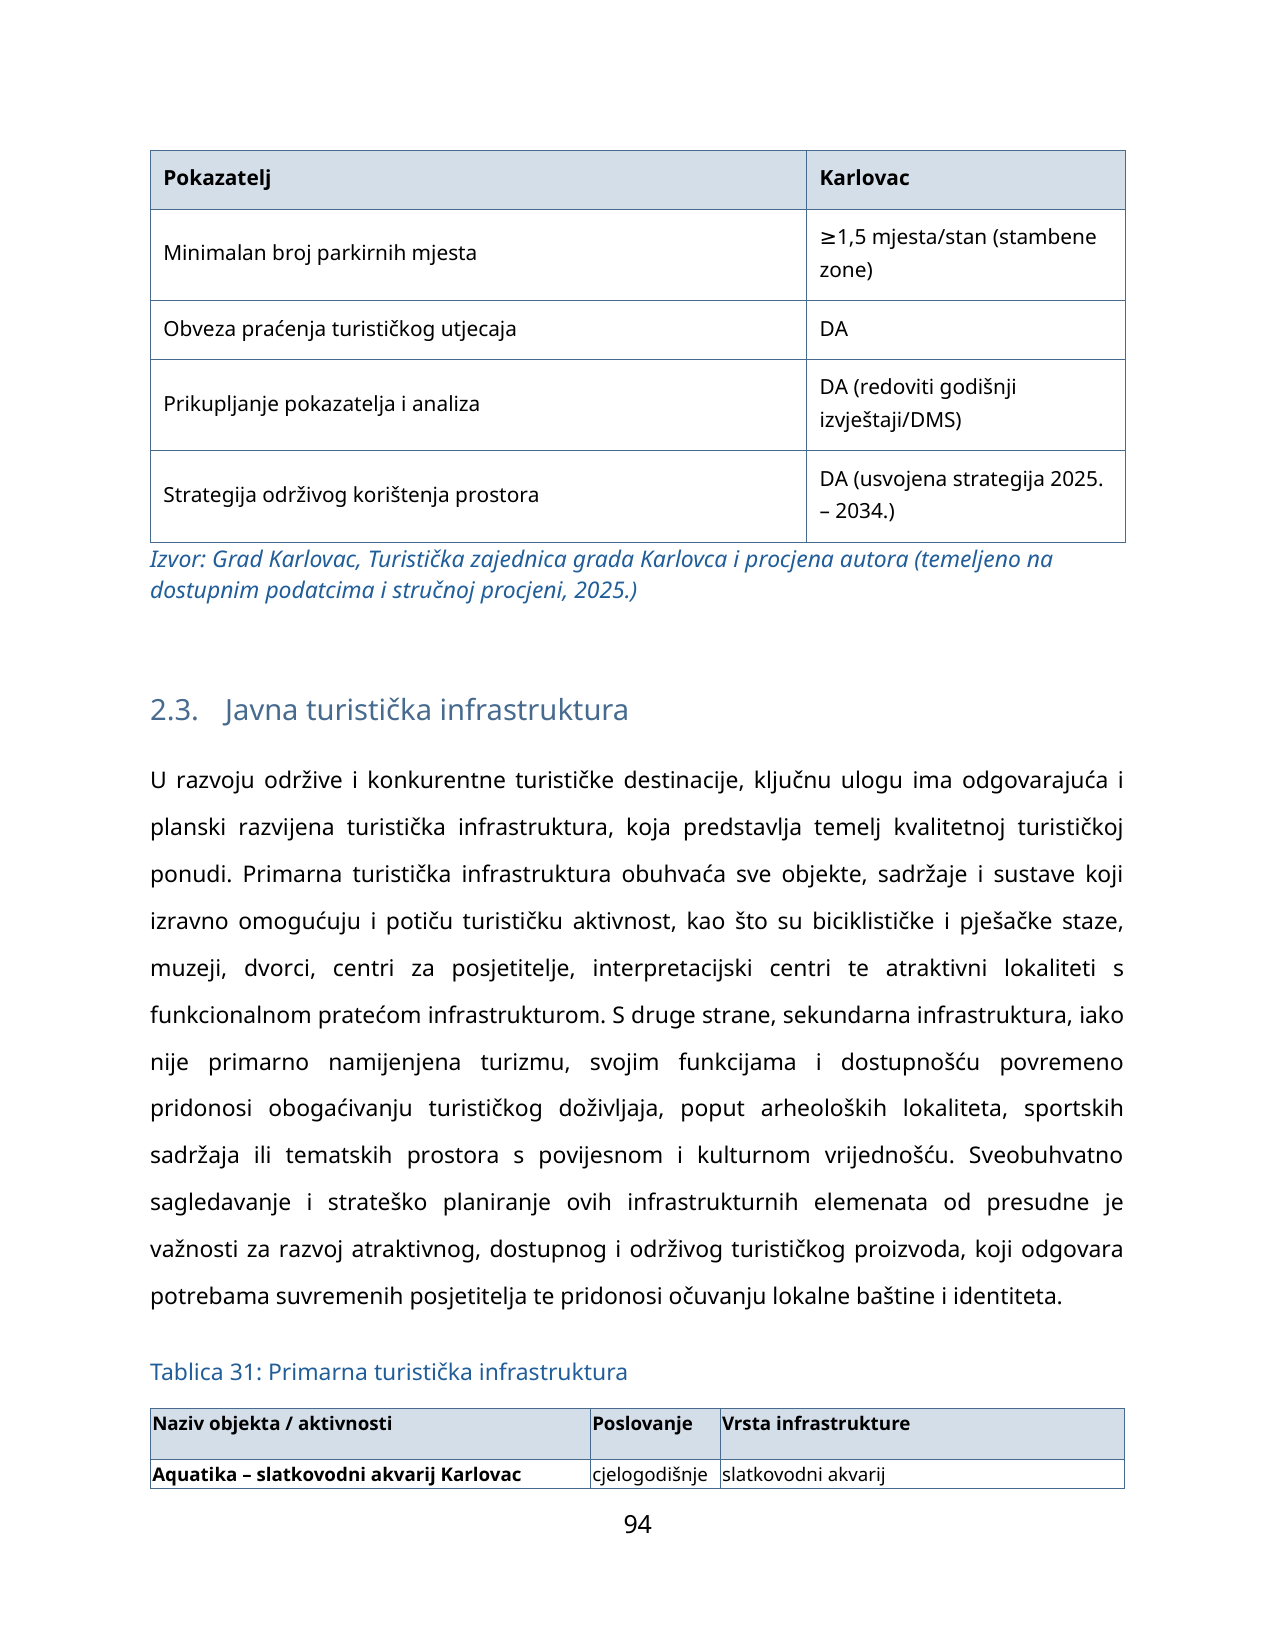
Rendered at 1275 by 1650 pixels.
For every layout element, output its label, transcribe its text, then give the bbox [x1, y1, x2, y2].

table_cell Aquatika – slatkovodni akvarij Karlovac [151, 1460, 590, 1488]
table_cell DA (usvojena strategija 2025. – 2034.) [807, 451, 1125, 542]
table_cell DA [807, 301, 1125, 359]
table_cell Obveza praćenja turističkog utjecaja [151, 301, 806, 359]
table_header Poslovanje [591, 1409, 720, 1459]
table_header Karlovac [807, 151, 1125, 209]
table_cell ≥1,5 mjesta/stan (stambene zone) [807, 210, 1125, 300]
table_cell slatkovodni akvarij [721, 1460, 1124, 1488]
text Tablica 31: Primarna turistička infrastruktura [150, 1356, 1125, 1387]
table_header Naziv objekta / aktivnosti [151, 1409, 590, 1459]
subtitle Javna turistička infrastruktura [150, 689, 1125, 729]
table_cell Prikupljanje pokazatelja i analiza [151, 360, 806, 450]
table_cell cjelogodišnje [591, 1460, 720, 1488]
table_cell Minimalan broj parkirnih mjesta [151, 210, 806, 300]
table_header Vrsta infrastrukture [721, 1409, 1124, 1459]
text U razvoju održive i konkurentne turističke destinacije, ključnu ulogu ima odgovarajuća i planski razvijena turistička infrastruktura, koja predstavlja temelj kvalitetnoj turističkoj ponudi. Primarna turistička infrastruktura obuhvaća sve objekte, sadržaje i sustave koji izravno omogućuju i potiču turističku aktivnost, kao što su biciklističke i pješačke staze, muzeji, dvorci, centri za posjetitelje, interpretacijski centri te atraktivni lokaliteti s funkcionalnom pratećom infrastrukturom. S druge strane, sekundarna infrastruktura, iako nije primarno namijenjena turizmu, svojim funkcijama i dostupnošću povremeno pridonosi obogaćivanju turističkog doživljaja, poput arheoloških lokaliteta, sportskih sadržaja ili tematskih prostora s povijesnom i kulturnom vrijednošću. Sveobuhvatno sagledavanje i strateško planiranje ovih infrastrukturnih elemenata od presudne je važnosti za razvoj atraktivnog, dostupnog i održivog turističkog proizvoda, koji odgovara potrebama suvremenih posjetitelja te pridonosi očuvanju lokalne baštine i identiteta. [150, 764, 1125, 1311]
table_header Pokazatelj [151, 151, 806, 209]
text Izvor: Grad Karlovac, Turistička zajednica grada Karlovca i procjena autora (temeljeno na dostupnim podatcima i stručnoj procjeni, 2025.)﻿ [150, 543, 1125, 605]
table_cell DA (redoviti godišnji izvještaji/DMS) [807, 360, 1125, 450]
table_cell Strategija održivog korištenja prostora [151, 451, 806, 542]
